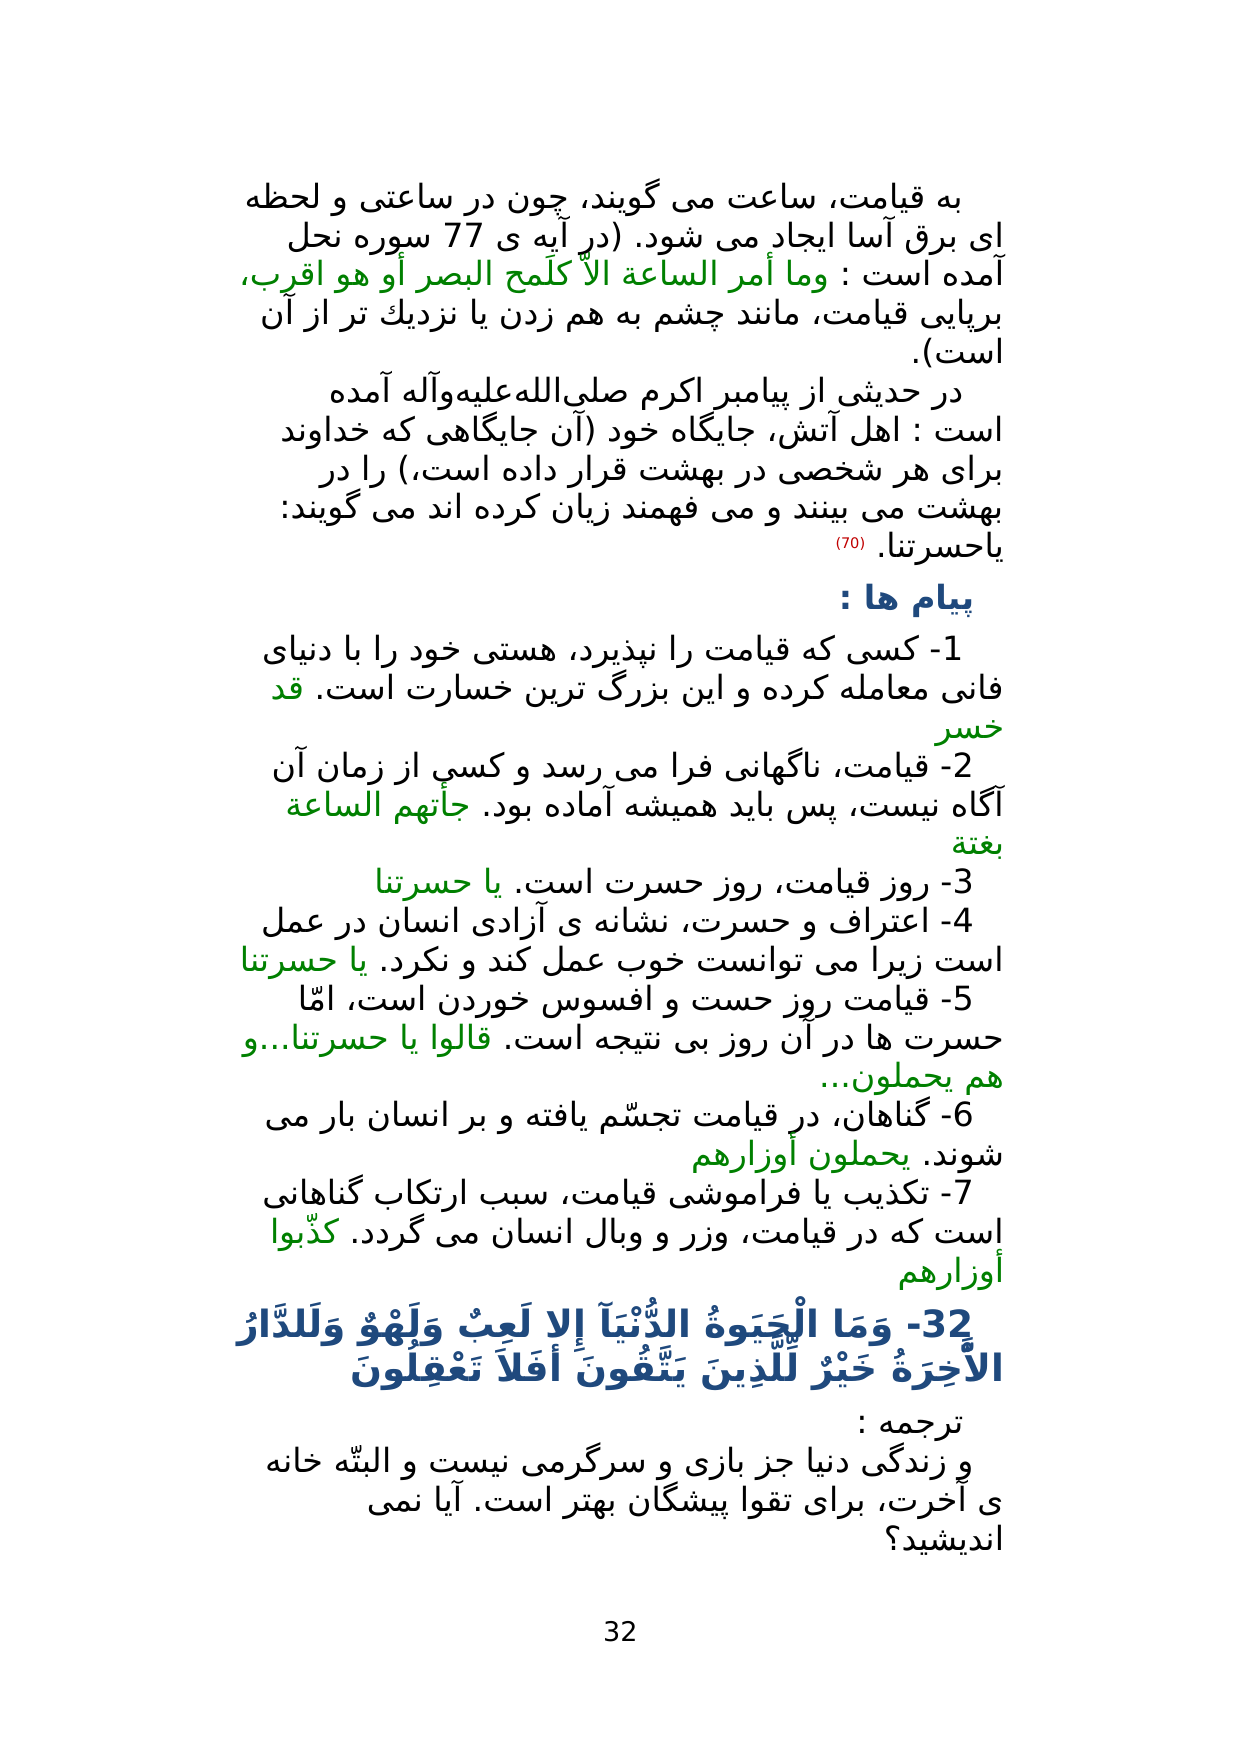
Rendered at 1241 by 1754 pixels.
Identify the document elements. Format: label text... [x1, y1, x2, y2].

subtitle 32- وَمَا الْحَيَوةُ الدُّنْيَآ إِلا لَعِبٌ وَلَهْوٌ وَلَلدَّارُ الاَّْخِرَةُ خَيْرٌ لِّلَّذِينَ يَتَّقُونَ أفَلاَ تَعْقِلُونَ [236, 1303, 1004, 1390]
text 5- قيامت روز حست و افسوس خوردن است، امّا حسرت ها در آن روز بى نتيجه است. قالوا يا حسرتنا...و هم يحملون... [236, 979, 1004, 1096]
text 6- گناهان، در قيامت تجسّم يافته و بر انسان بار مى شوند. يحملون أوزارهم [236, 1096, 1004, 1173]
text ترجمه : [236, 1402, 1004, 1441]
text 1- كسى كه قيامت را نپذيرد، هستى خود را با دنياى فانى معامله كرده و اين بزرگ ترين خسارت است. قد خسر [236, 629, 1004, 746]
text 2- قيامت، ناگهانى فرا مى رسد و كسى از زمان آن آگاه نيست، پس بايد هميشه آماده بود. جأتهم الساعة بغتة [236, 746, 1004, 863]
text 7- تكذيب يا فراموشى قيامت، سبب ارتكاب گناهانى است كه در قيامت، وزر و وبال انسان مى گردد. كذّبوا أوزارهم [236, 1173, 1004, 1290]
text در حديثى از پيامبر اكرم صلى‌الله‌عليه‌وآله‌ آمده است : اهل آتش، جايگاه خود (آن جايگاهى كه خداوند براى هر شخصى در بهشت قرار داده است،) را در بهشت مى بينند و مى فهمند زيان كرده اند مى گويند: ياحسرتنا. (70) [236, 371, 1004, 566]
text 3- روز قيامت، روز حسرت است. يا حسرتنا [236, 863, 1004, 902]
text به قيامت، ساعت مى گويند، چون در ساعتى و لحظه اى برق آسا ايجاد مى شود. (در آيه ى 77 سوره نحل آمده است : وما أمر الساعة الاّ كلَمح البصر أو هو اقرب، برپايى قيامت، مانند چشم به هم زدن يا نزديك تر از آن است). [236, 177, 1004, 371]
text 4- اعتراف و حسرت، نشانه ى آزادى انسان در عمل است زيرا مى توانست خوب عمل كند و نكرد. يا حسرتنا [236, 902, 1004, 979]
text و زندگى دنيا جز بازى و سرگرمى نيست و البتّه خانه ى آخرت، براى تقوا پيشگان بهتر است. آيا نمى انديشيد؟ [236, 1441, 1004, 1558]
subtitle پيام ها : [236, 578, 1004, 617]
